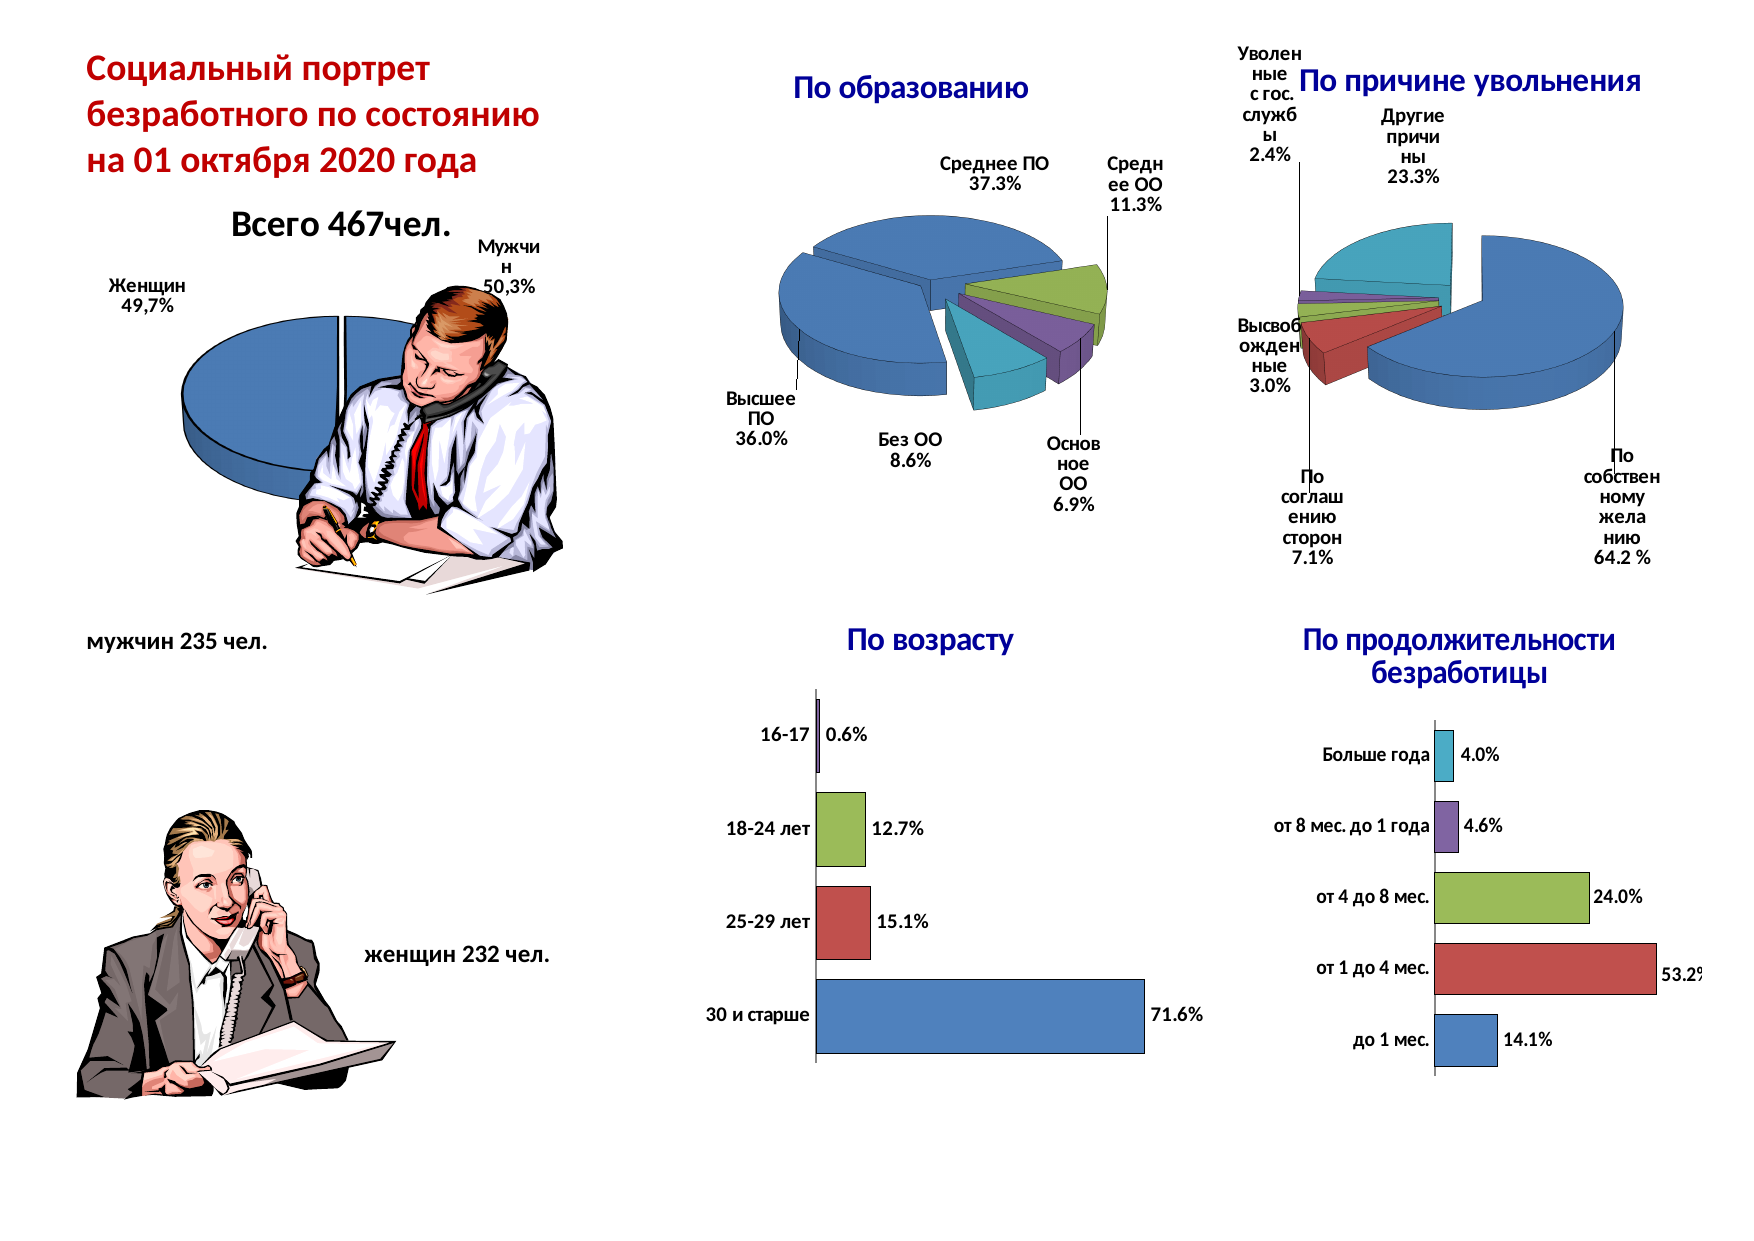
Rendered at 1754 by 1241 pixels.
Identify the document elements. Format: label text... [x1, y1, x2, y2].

table_cell [1214, 597, 1701, 1102]
table_cell мужчин 235 чел. женщин 232 чел. [75, 597, 647, 1102]
table_header Социальный портрет безработного по состоянию на 01 октября 2020 года [75, 44, 647, 597]
table_header [647, 44, 1214, 597]
table_header [1214, 44, 1701, 597]
table_cell [647, 597, 1214, 1102]
